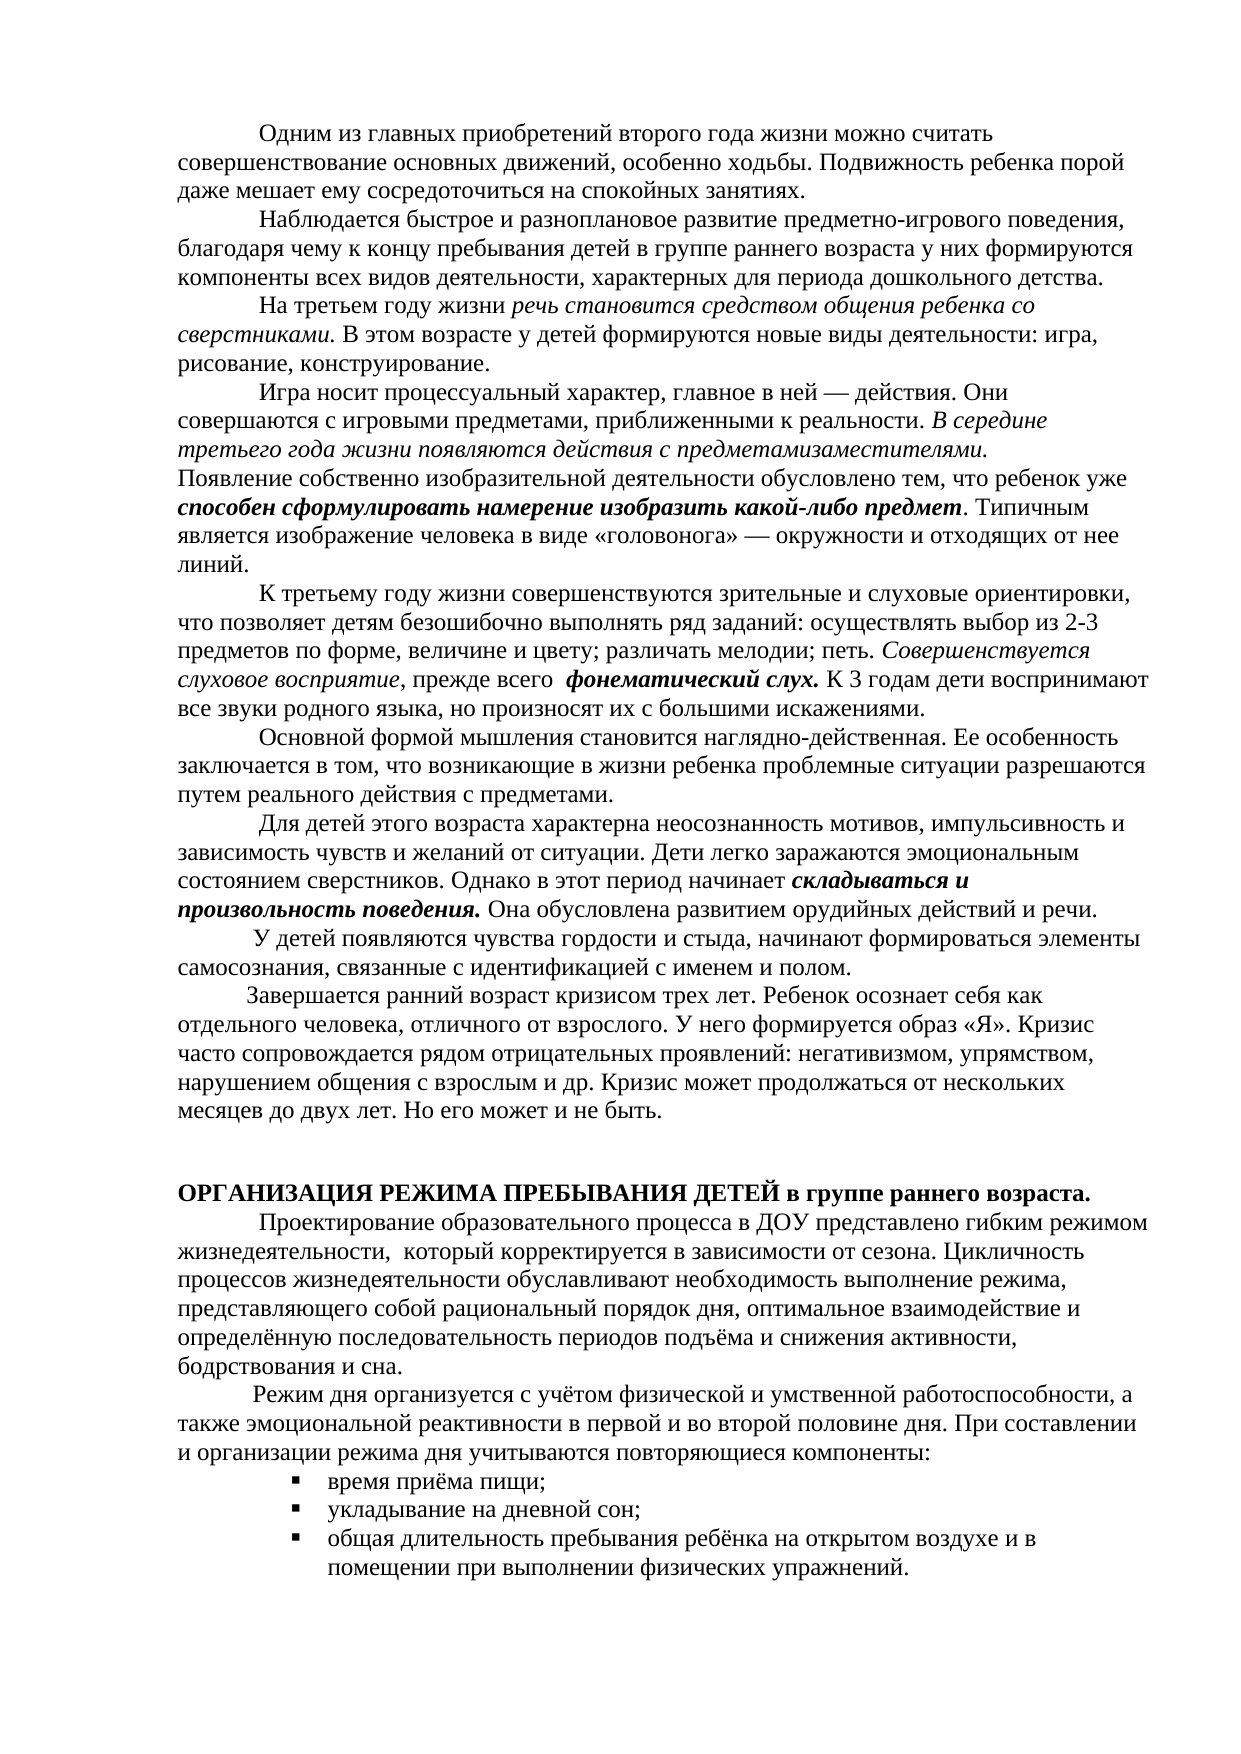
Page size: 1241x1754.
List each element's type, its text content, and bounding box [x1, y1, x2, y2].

text Появление собственно изобразительной деятельности обусловлено тем, что ребенок уже способен сформулировать намерение изобразить какой-либо предмет. Типичным является изображение человека в виде «головонога» — окружности и отходящих от нее линий. [177, 463, 1152, 578]
text Для детей этого возраста характерна неосознанность мотивов, импульсивность и зависимость чувств и желаний от ситуации. Дети легко заражаются эмоциональным состоянием сверстников. Однако в этот период начинает складываться и произвольность поведения. Она обусловлена развитием орудийных действий и речи. [177, 808, 1152, 923]
text Режим дня организуется с учётом физической и умственной работоспособности, а также эмоциональной реактивности в первой и во второй половине дня. При составлении и организации режима дня учитываются повторяющиеся компоненты: [177, 1379, 1152, 1466]
text Проектирование образовательного процесса в ДОУ представлено гибким режимом жизнедеятельности, который корректируется в зависимости от сезона. Цикличность процессов жизнедеятельности обуславливают необходимость выполнение режима, представляющего собой рациональный порядок дня, оптимальное взаимодействие и определённую последовательность периодов подъёма и снижения активности, бодрствования и сна. [177, 1207, 1152, 1379]
text Одним из главных приобретений второго года жизни можно считать совершенствование основных движений, особенно ходьбы. Подвижность ребенка порой даже мешает ему сосредоточиться на спокойных занятиях. [177, 118, 1152, 204]
list укладывание на дневной сон; [290, 1494, 1152, 1523]
list общая длительность пребывания ребёнка на открытом воздухе и в помещении при выполнении физических упражнений. [290, 1523, 1152, 1581]
text К третьему году жизни совершенствуются зрительные и слуховые ориентировки, что позволяет детям безошибочно выполнять ряд заданий: осуществлять выбор из 2-3 предметов по форме, величине и цвету; различать мелодии; петь. Совершенствуется слуховое восприятие, прежде всего фонематический слух. К 3 годам дети воспринимают все звуки родного языка, но произносят их с большими искажениями. [177, 578, 1152, 722]
text Основной формой мышления становится наглядно-действенная. Ее особенность заключается в том, что возникающие в жизни ребенка проблемные ситуации разрешаются путем реального действия с предметами. [177, 722, 1152, 808]
text Завершается ранний возраст кризисом трех лет. Ребенок осознает себя как отдельного человека, отличного от взрослого. У него формируется образ «Я». Кризис часто сопровождается рядом отрицательных проявлений: негативизмом, упрямством, нарушением общения с взрослым и др. Кризис может продолжаться от нескольких месяцев до двух лет. Но его может и не быть. [177, 981, 1152, 1124]
text У детей появляются чувства гордости и стыда, начинают формироваться элементы самосознания, связанные с идентификацией с именем и полом. [177, 923, 1152, 981]
text Игра носит процессуальный характер, главное в ней — действия. Они совершаются с игровыми предметами, приближенными к реальности. В середине третьего года жизни появляются действия с предметамизаместителями. [177, 377, 1152, 463]
text ОРГАНИЗАЦИЯ РЕЖИМА ПРЕБЫВАНИЯ ДЕТЕЙ в группе раннего возраста. [177, 1178, 1152, 1207]
text Наблюдается быстрое и разноплановое развитие предметно-игрового поведения, благодаря чему к концу пребывания детей в группе раннего возраста у них формируются компоненты всех видов деятельности, характерных для периода дошкольного детства. [177, 204, 1152, 291]
list время приёма пищи; [290, 1466, 1152, 1494]
text На третьем году жизни речь становится средством общения ребенка со сверстниками. В этом возрасте у детей формируются новые виды деятельности: игра, рисование, конструирование. [177, 291, 1152, 377]
